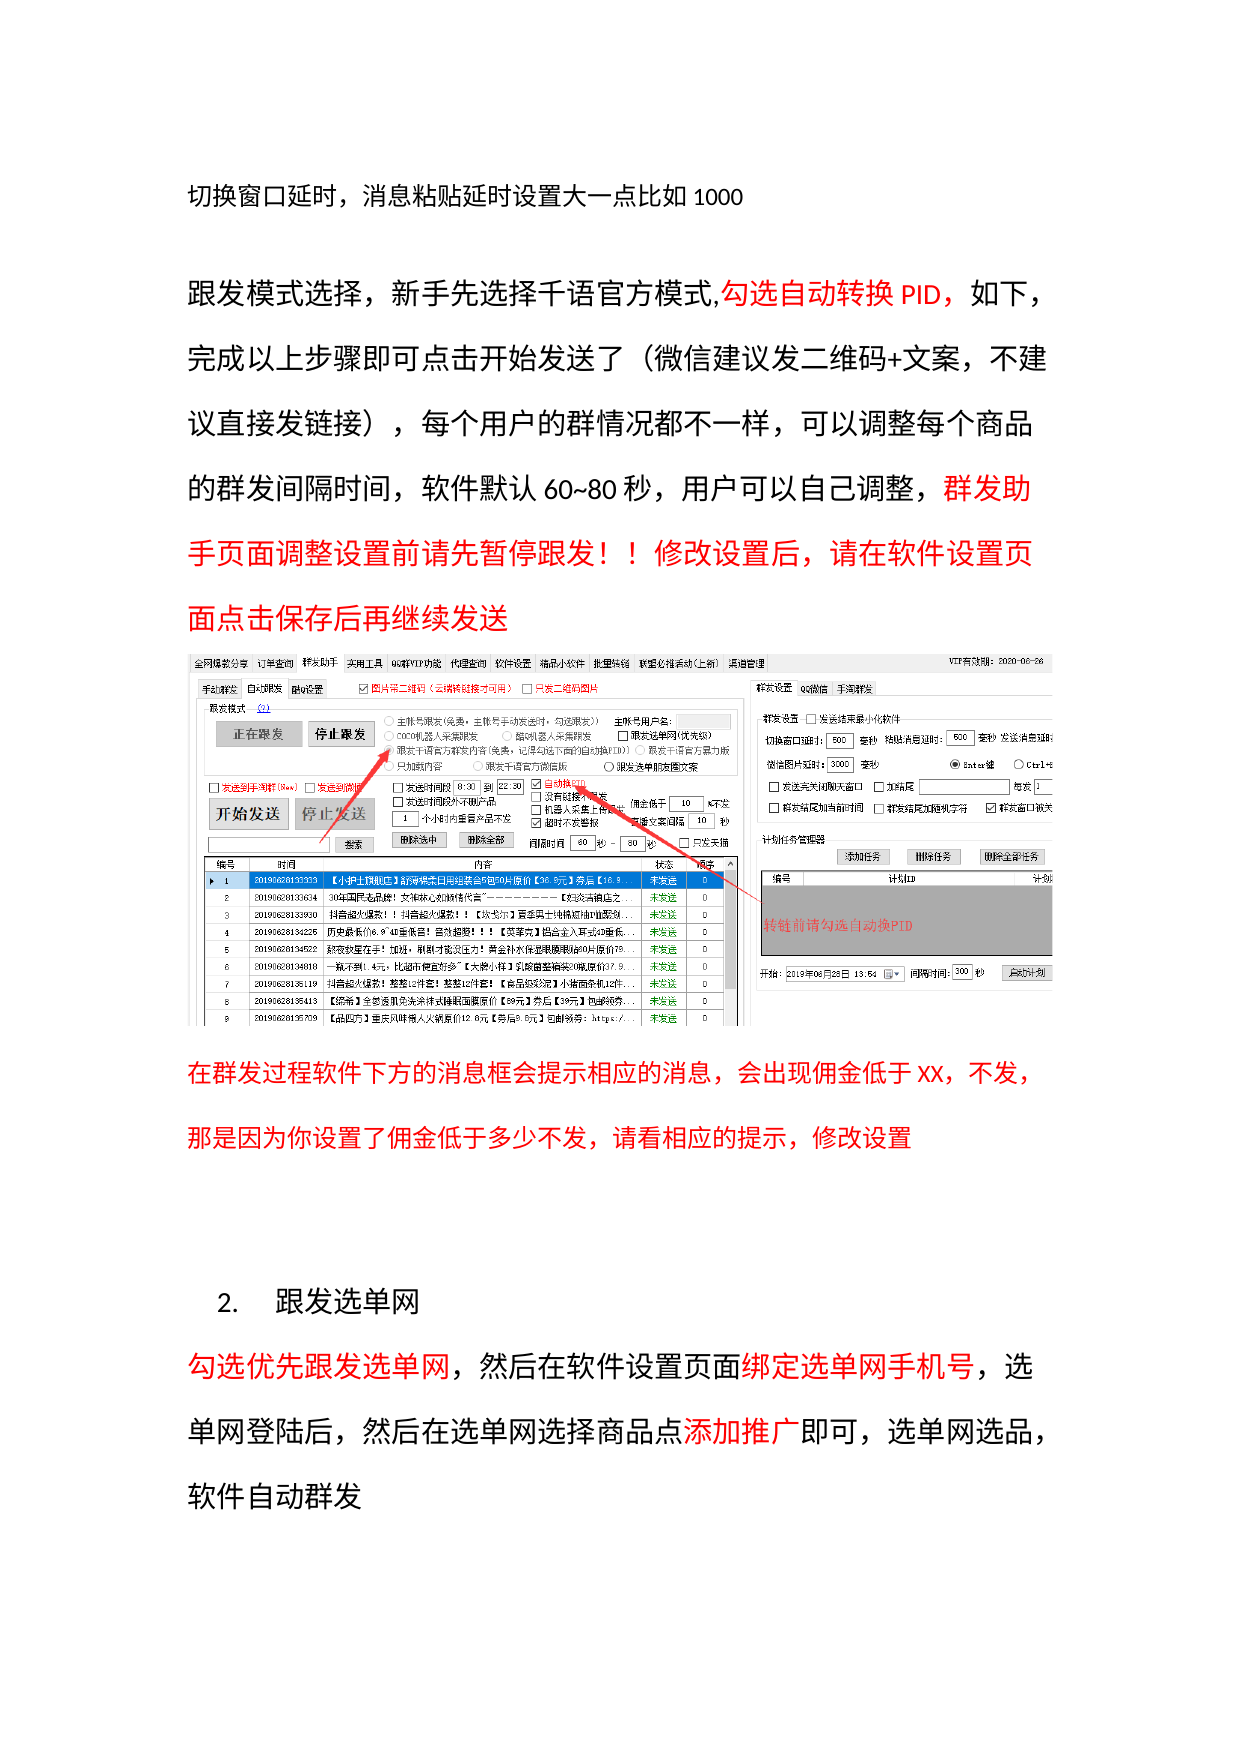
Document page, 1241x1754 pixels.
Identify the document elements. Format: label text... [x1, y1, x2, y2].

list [187, 162, 1053, 227]
list 跟发选单网 [187, 1267, 1053, 1332]
picture [187, 649, 1053, 1026]
list 跟发模式选择，新手先选择千语官方模式,勾选自动转换PID，如下，完成以上步骤即可点击开始发送了（微信建议发二维码+文案，不建议直接发链接），每个用户的群情况都不一样，可以调整每个商品的群发间隔时间，软件默认60~80秒，用户可以自己调整，群发助手页面调整设置前请先暂停跟发！！修改设置后，请在软件设置页面点击保存后再继续发送在群发过程软件下方的消息框会提示相应的消息，会出现佣金低于XX，不发，那是因为你设置了佣金低于多少不发，请看相应的提示，修改设置 [187, 1026, 1053, 1169]
list 跟发模式选择，新手先选择千语官方模式,勾选自动转换PID，如下，完成以上步骤即可点击开始发送了（微信建议发二维码+文案，不建议直接发链接），每个用户的群情况都不一样，可以调整每个商品的群发间隔时间，软件默认60~80秒，用户可以自己调整，群发助手页面调整设置前请先暂停跟发！！修改设置后，请在软件设置页面点击保存后再继续发送在群发过程软件下方的消息框会提示相应的消息，会出现佣金低于XX，不发，那是因为你设置了佣金低于多少不发，请看相应的提示，修改设置 [187, 259, 1053, 649]
list 勾选优先跟发选单网，然后在软件设置页面绑定选单网手机号，选单网登陆后，然后在选单网选择商品点添加推广即可，选单网选品，软件自动群发 [187, 1332, 1053, 1527]
